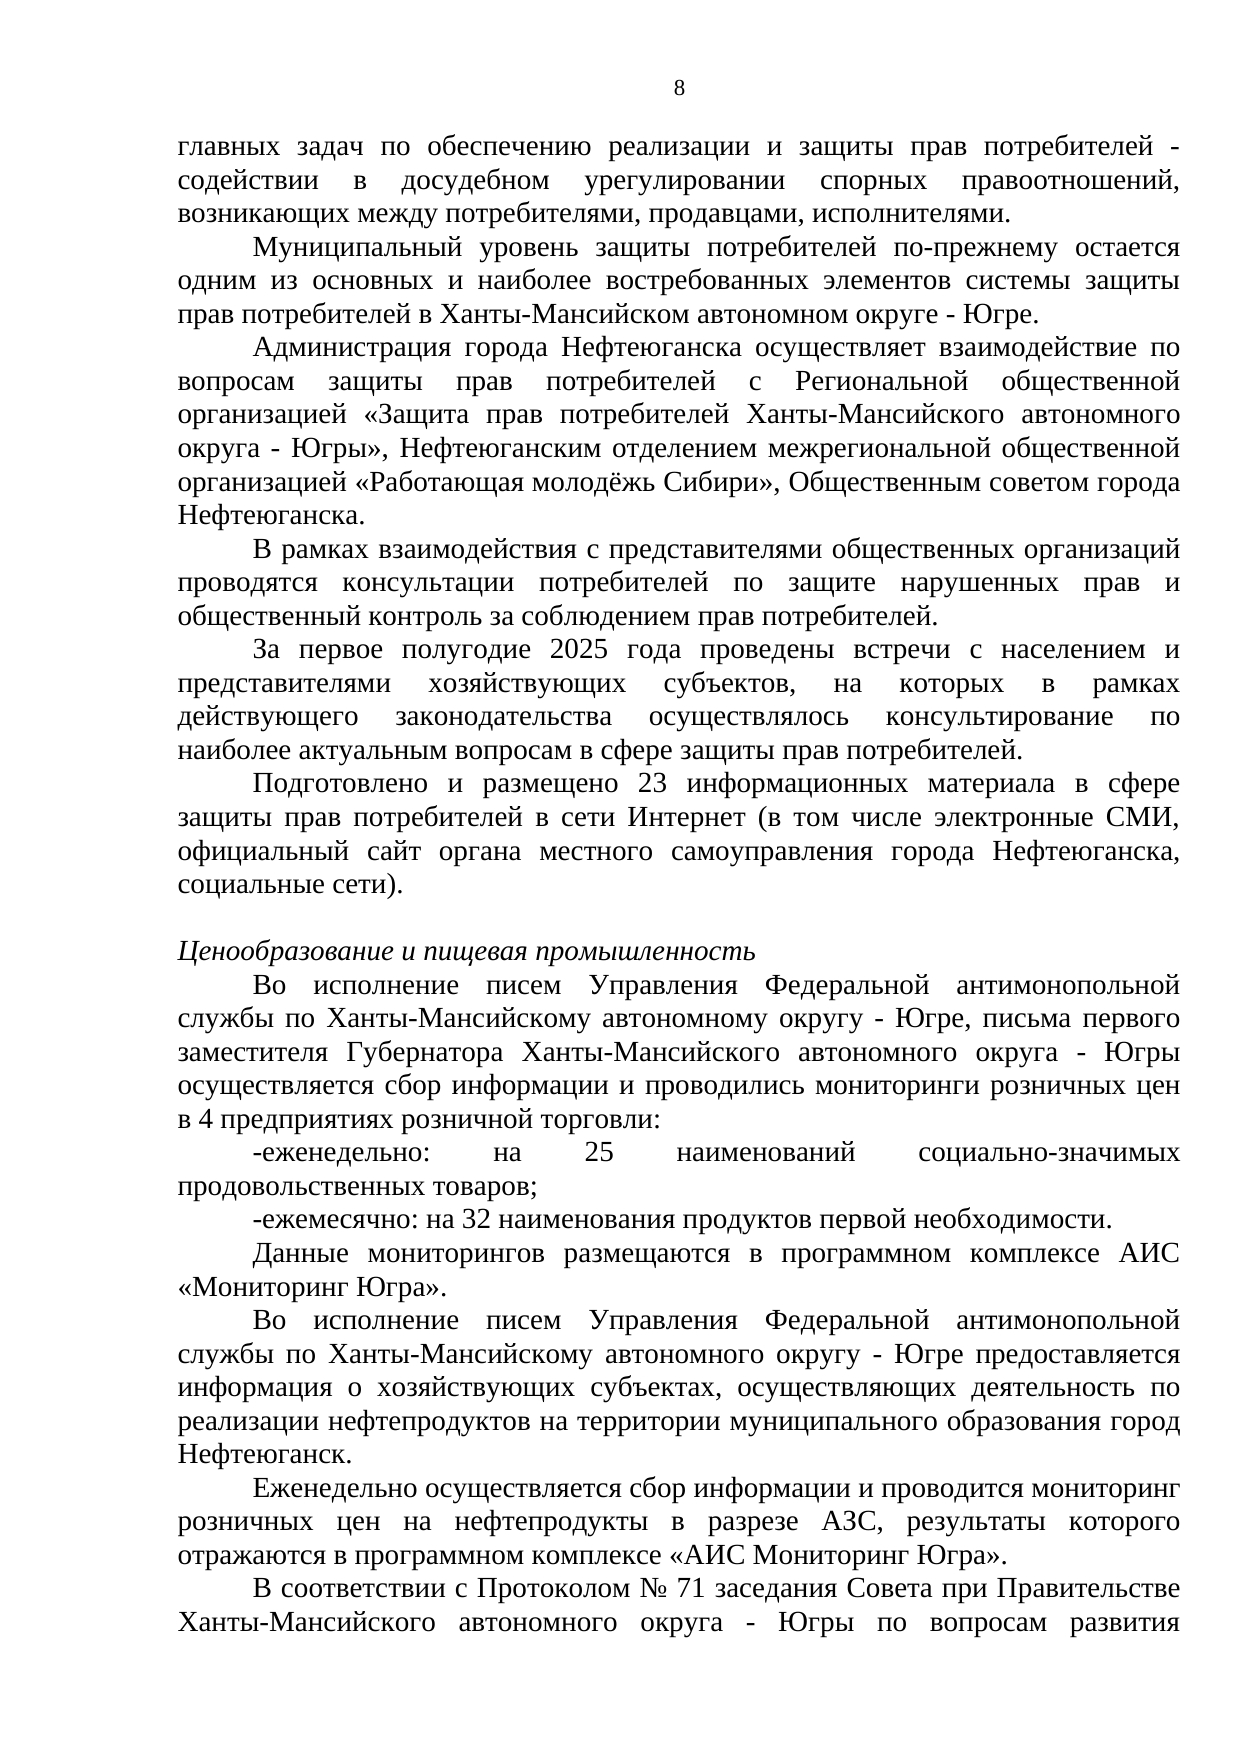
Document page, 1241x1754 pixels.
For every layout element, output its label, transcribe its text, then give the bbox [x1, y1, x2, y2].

text Во исполнение писем Управления Федеральной антимонопольной службы по Ханты-Мансийскому автономного округу - Югре предоставляется информация о хозяйствующих субъектах, осуществляющих деятельность по реализации нефтепродуктов на территории муниципального образования город Нефтеюганск. [177, 1302, 1181, 1470]
text Муниципальный уровень защиты потребителей по-прежнему остается одним из основных и наиболее востребованных элементов системы защиты прав потребителей в Ханты-Мансийском автономном округе - Югре. [177, 229, 1181, 329]
text -еженедельно: на 25 наименований социально-значимых продовольственных товаров; [177, 1134, 1181, 1202]
text Администрация города Нефтеюганска осуществляет взаимодействие по вопросам защиты прав потребителей с Региональной общественной организацией «Защита прав потребителей Ханты-Мансийского автономного округа - Югры», Нефтеюганским отделением межрегиональной общественной организацией «Работающая молодёжь Сибири», Общественным советом города Нефтеюганска. [177, 329, 1181, 531]
text -ежемесячно: на 32 наименования продуктов первой необходимости. [177, 1202, 1181, 1235]
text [177, 1571, 1181, 1638]
text Подготовлено и размещено 23 информационных материала в сфере защиты прав потребителей в сети Интернет (в том числе электронные СМИ, официальный сайт органа местного самоуправления города Нефтеюганска, социальные сети). [177, 766, 1181, 900]
text Еженедельно осуществляется сбор информации и проводится мониторинг розничных цен на нефтепродукты в разрезе АЗС, результаты которого отражаются в программном комплексе «АИС Мониторинг Югра». [177, 1470, 1181, 1571]
text Ценообразование и пищевая промышленность [177, 933, 1181, 967]
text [177, 128, 1181, 229]
text Данные мониторингов размещаются в программном комплексе АИС «Мониторинг Югра». [177, 1235, 1181, 1302]
text В рамках взаимодействия с представителями общественных организаций проводятся консультации потребителей по защите нарушенных прав и общественный контроль за соблюдением прав потребителей. [177, 531, 1181, 631]
text За первое полугодие 2025 года проведены встречи с населением и представителями хозяйствующих субъектов, на которых в рамках действующего законодательства осуществлялось консультирование по наиболее актуальным вопросам в сфере защиты прав потребителей. [177, 631, 1181, 766]
text Во исполнение писем Управления Федеральной антимонопольной службы по Ханты-Мансийскому автономному округу - Югре, письма первого заместителя Губернатора Ханты-Мансийского автономного округа - Югры осуществляется сбор информации и проводились мониторинги розничных цен в 4 предприятиях розничной торговли: [177, 967, 1181, 1134]
